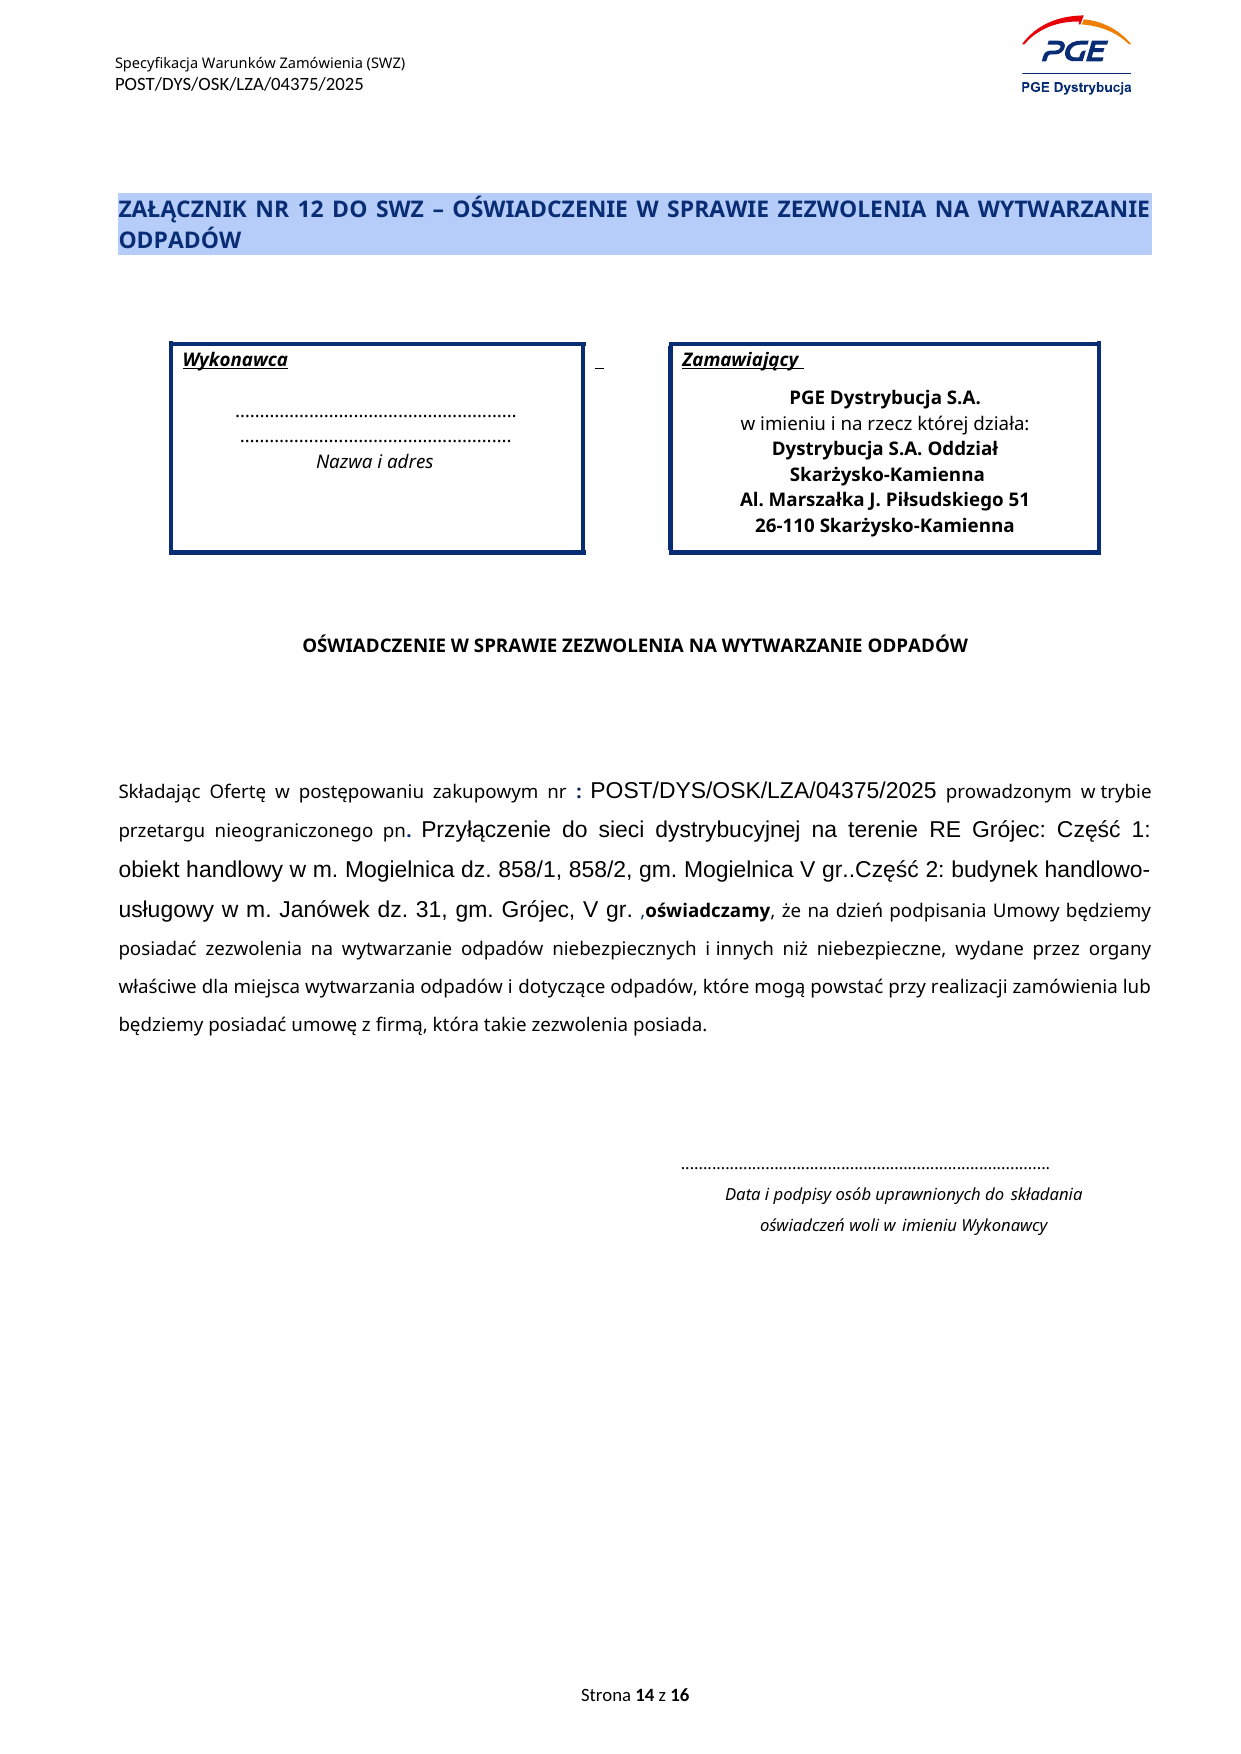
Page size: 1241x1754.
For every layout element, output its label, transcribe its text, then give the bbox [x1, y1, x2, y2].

text oświadczeń woli w imieniu Wykonawcy [664, 1213, 1144, 1236]
text Data i podpisy osób uprawnionych do składania [664, 1182, 1144, 1205]
table_header Zamawiający PGE Dystrybucja S.A. w imieniu i na rzecz której działa: Dystrybucja S.A. Oddział Skarżysko-Kamienna Al. Marszałka J. Piłsudskiego 51 26-110 Skarżysko-Kamienna [673, 346, 1097, 550]
subtitle ZAŁĄCZNIK NR 12 DO SWZ – OŚWIADCZENIE W SPRAWIE ZEZWOLENIA NA WYTWARZANIE ODPADÓW [118, 193, 1152, 255]
table_header Wykonawca ………………………………………………… ………………………………………………. Nazwa i adres [173, 346, 581, 550]
text Składając Ofertę w postępowaniu zakupowym nr : prowadzonym w trybie przetargu nieograniczonego pn. ,oświadczamy, że na dzień podpisania Umowy będziemy posiadać zezwolenia na wytwarzanie odpadów niebezpiecznych i innych niż niebezpieczne, wydane przez organy właściwe dla miejsca wytwarzania odpadów i dotyczące odpadów, które mogą powstać przy realizacji zamówienia lub będziemy posiadać umowę z firmą, która takie zezwolenia posiada. [118, 777, 1152, 1037]
text OŚWIADCZENIE W SPRAWIE ZEZWOLENIA NA WYTWARZANIE ODPADÓW [118, 632, 1152, 658]
table_header [583, 341, 671, 550]
text ................................................................................... [607, 1149, 1240, 1174]
